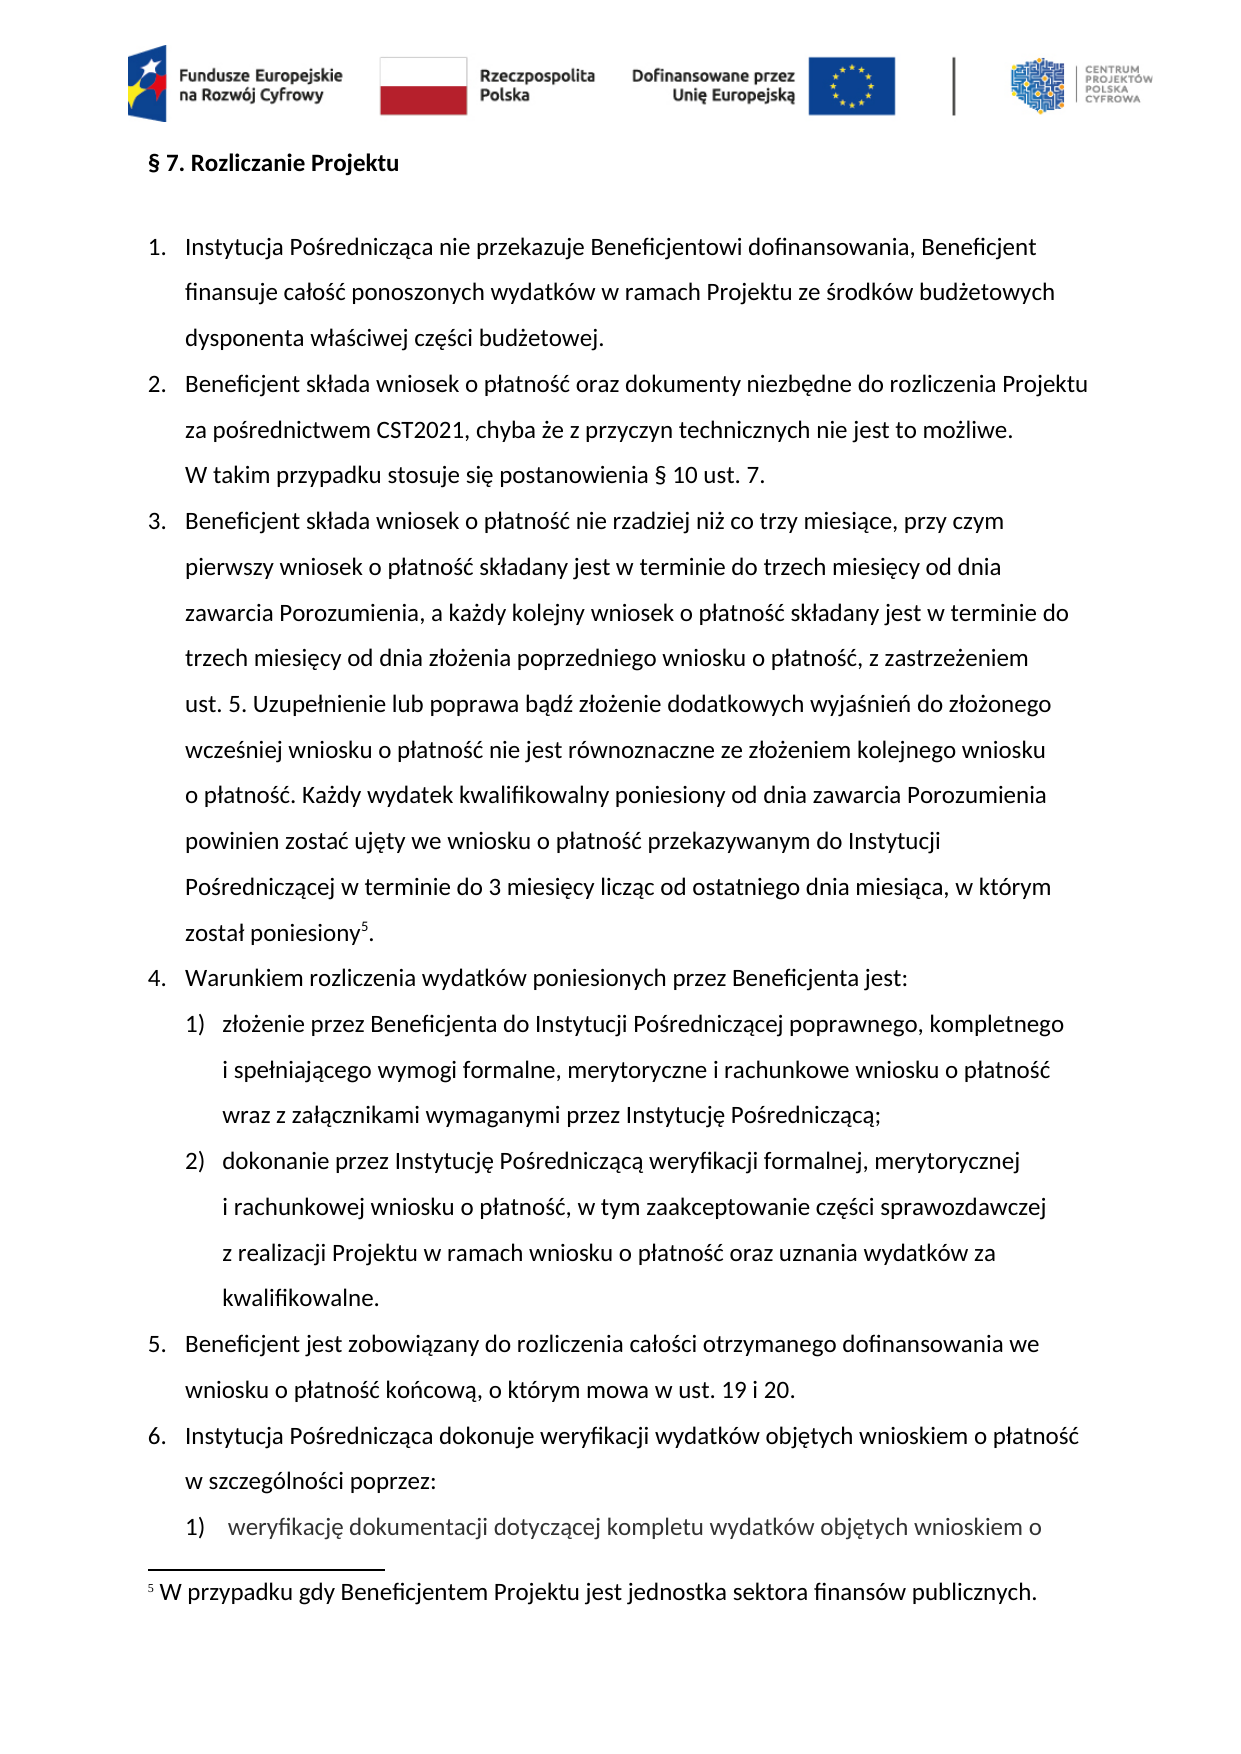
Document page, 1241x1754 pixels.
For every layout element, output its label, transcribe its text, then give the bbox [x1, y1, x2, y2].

list Beneficjent składa wniosek o płatność nie rzadziej niż co trzy miesiące, przy czym pierwszy wniosek o płatność składany jest w terminie do trzech miesięcy od dnia zawarcia Porozumienia, a każdy kolejny wniosek o płatność składany jest w terminie do trzech miesięcy od dnia złożenia poprzedniego wniosku o płatność, z zastrzeżeniem ust. 5. Uzupełnienie lub poprawa bądź złożenie dodatkowych wyjaśnień do złożonego wcześniej wniosku o płatność nie jest równoznaczne ze złożeniem kolejnego wniosku o płatność. Każdy wydatek kwalifikowalny poniesiony od dnia zawarcia Porozumienia powinien zostać ujęty we wniosku o płatność przekazywanym do Instytucji Pośredniczącej w terminie do 3 miesięcy licząc od ostatniego dnia miesiąca, w którym został poniesiony. [148, 505, 1093, 947]
list Warunkiem rozliczenia wydatków poniesionych przez Beneficjenta jest: [148, 962, 1093, 993]
subtitle § 7. Rozliczanie Projektu [148, 148, 1093, 178]
picture [128, 45, 1153, 122]
list Instytucja Pośrednicząca dokonuje weryfikacji wydatków objętych wnioskiem o płatność w szczególności poprzez: [148, 1420, 1093, 1496]
list złożenie przez Beneficjenta do Instytucji Pośredniczącej poprawnego, kompletnego i spełniającego wymogi formalne, merytoryczne i rachunkowe wniosku o płatność wraz z załącznikami wymaganymi przez Instytucję Pośredniczącą; [185, 1008, 1093, 1130]
list Beneficjent składa wniosek o płatność oraz dokumenty niezbędne do rozliczenia Projektu za pośrednictwem CST2021, chyba że z przyczyn technicznych nie jest to możliwe. W takim przypadku stosuje się postanowienia § 10 ust. 7. [148, 368, 1093, 490]
list Instytucja Pośrednicząca nie przekazuje Beneficjentowi dofinansowania, Beneficjent finansuje całość ponoszonych wydatków w ramach Projektu ze środków budżetowych dysponenta właściwej części budżetowej. [148, 231, 1093, 353]
list Beneficjent jest zobowiązany do rozliczenia całości otrzymanego dofinansowania we wniosku o płatność końcową, o którym mowa w ust. 19 i 20. [148, 1328, 1093, 1404]
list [185, 1511, 1093, 1542]
list dokonanie przez Instytucję Pośredniczącą weryfikacji formalnej, merytorycznej i rachunkowej wniosku o płatność, w tym zaakceptowanie części sprawozdawczej z realizacji Projektu w ramach wniosku o płatność oraz uznania wydatków za kwalifikowalne. [185, 1145, 1093, 1313]
